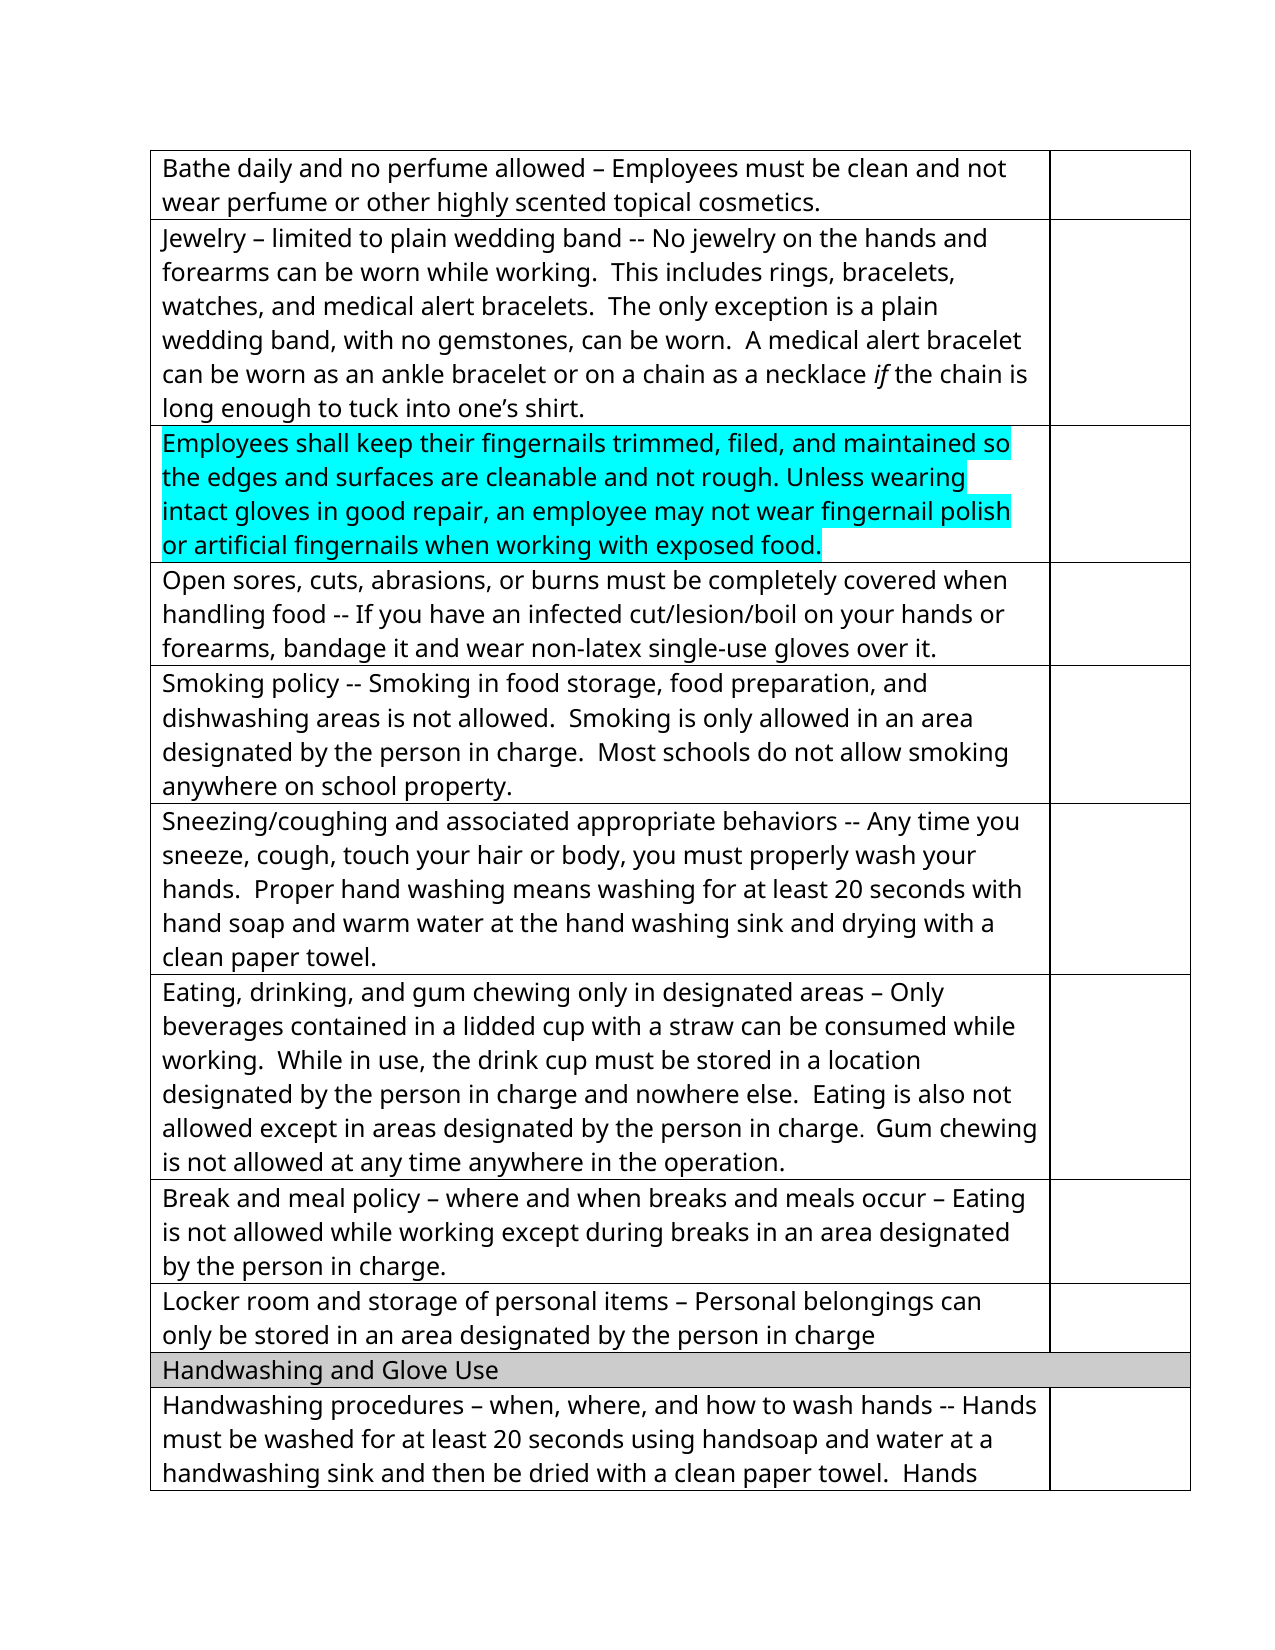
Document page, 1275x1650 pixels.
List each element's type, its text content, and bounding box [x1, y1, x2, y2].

table_cell [1051, 426, 1190, 562]
table_cell [1051, 804, 1190, 974]
table_cell Open sores, cuts, abrasions, or burns must be completely covered when handling food -- If you have an infected cut/lesion/boil on your hands or forearms, bandage it and wear non-latex single-use gloves over it. [151, 563, 1049, 665]
table_cell [1051, 666, 1190, 802]
table_cell [1051, 975, 1190, 1179]
table_cell [1051, 1284, 1190, 1352]
table_cell Smoking policy -- Smoking in food storage, food preparation, and dishwashing areas is not allowed. Smoking is only allowed in an area designated by the person in charge. Most schools do not allow smoking anywhere on school property. [151, 666, 1049, 802]
table_cell Bathe daily and no perfume allowed – Employees must be clean and not wear perfume or other highly scented topical cosmetics. [151, 151, 1049, 219]
table_cell Sneezing/coughing and associated appropriate behaviors -- Any time you sneeze, cough, touch your hair or body, you must properly wash your hands. Proper hand washing means washing for at least 20 seconds with hand soap and warm water at the hand washing sink and drying with a clean paper towel. [151, 804, 1049, 974]
table_cell [1051, 1180, 1190, 1282]
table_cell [151, 1388, 1049, 1490]
table_cell Locker room and storage of personal items – Personal belongings can only be stored in an area designated by the person in charge [151, 1284, 1049, 1352]
table_cell [1051, 563, 1190, 665]
table_cell Break and meal policy – where and when breaks and meals occur – Eating is not allowed while working except during breaks in an area designated by the person in charge. [151, 1180, 1049, 1282]
table_cell [1051, 220, 1190, 424]
table_cell Handwashing and Glove Use [151, 1353, 1190, 1387]
table_cell Jewelry – limited to plain wedding band -- No jewelry on the hands and forearms can be worn while working. This includes rings, bracelets, watches, and medical alert bracelets. The only exception is a plain wedding band, with no gemstones, can be worn. A medical alert bracelet can be worn as an ankle bracelet or on a chain as a necklace if the chain is long enough to tuck into one’s shirt. [151, 220, 1049, 424]
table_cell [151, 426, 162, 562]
table_cell [1051, 1388, 1190, 1490]
table_cell [1051, 151, 1190, 219]
table_cell Eating, drinking, and gum chewing only in designated areas – Only beverages contained in a lidded cup with a straw can be consumed while working. While in use, the drink cup must be stored in a location designated by the person in charge and nowhere else. Eating is also not allowed except in areas designated by the person in charge. Gum chewing is not allowed at any time anywhere in the operation. [151, 975, 1049, 1179]
table_cell Employees shall keep their fingernails trimmed, filed, and maintained so the edges and surfaces are cleanable and not rough. Unless wearing intact gloves in good repair, an employee may not wear fingernail polish or artificial fingernails when working with exposed food. [822, 426, 1049, 562]
